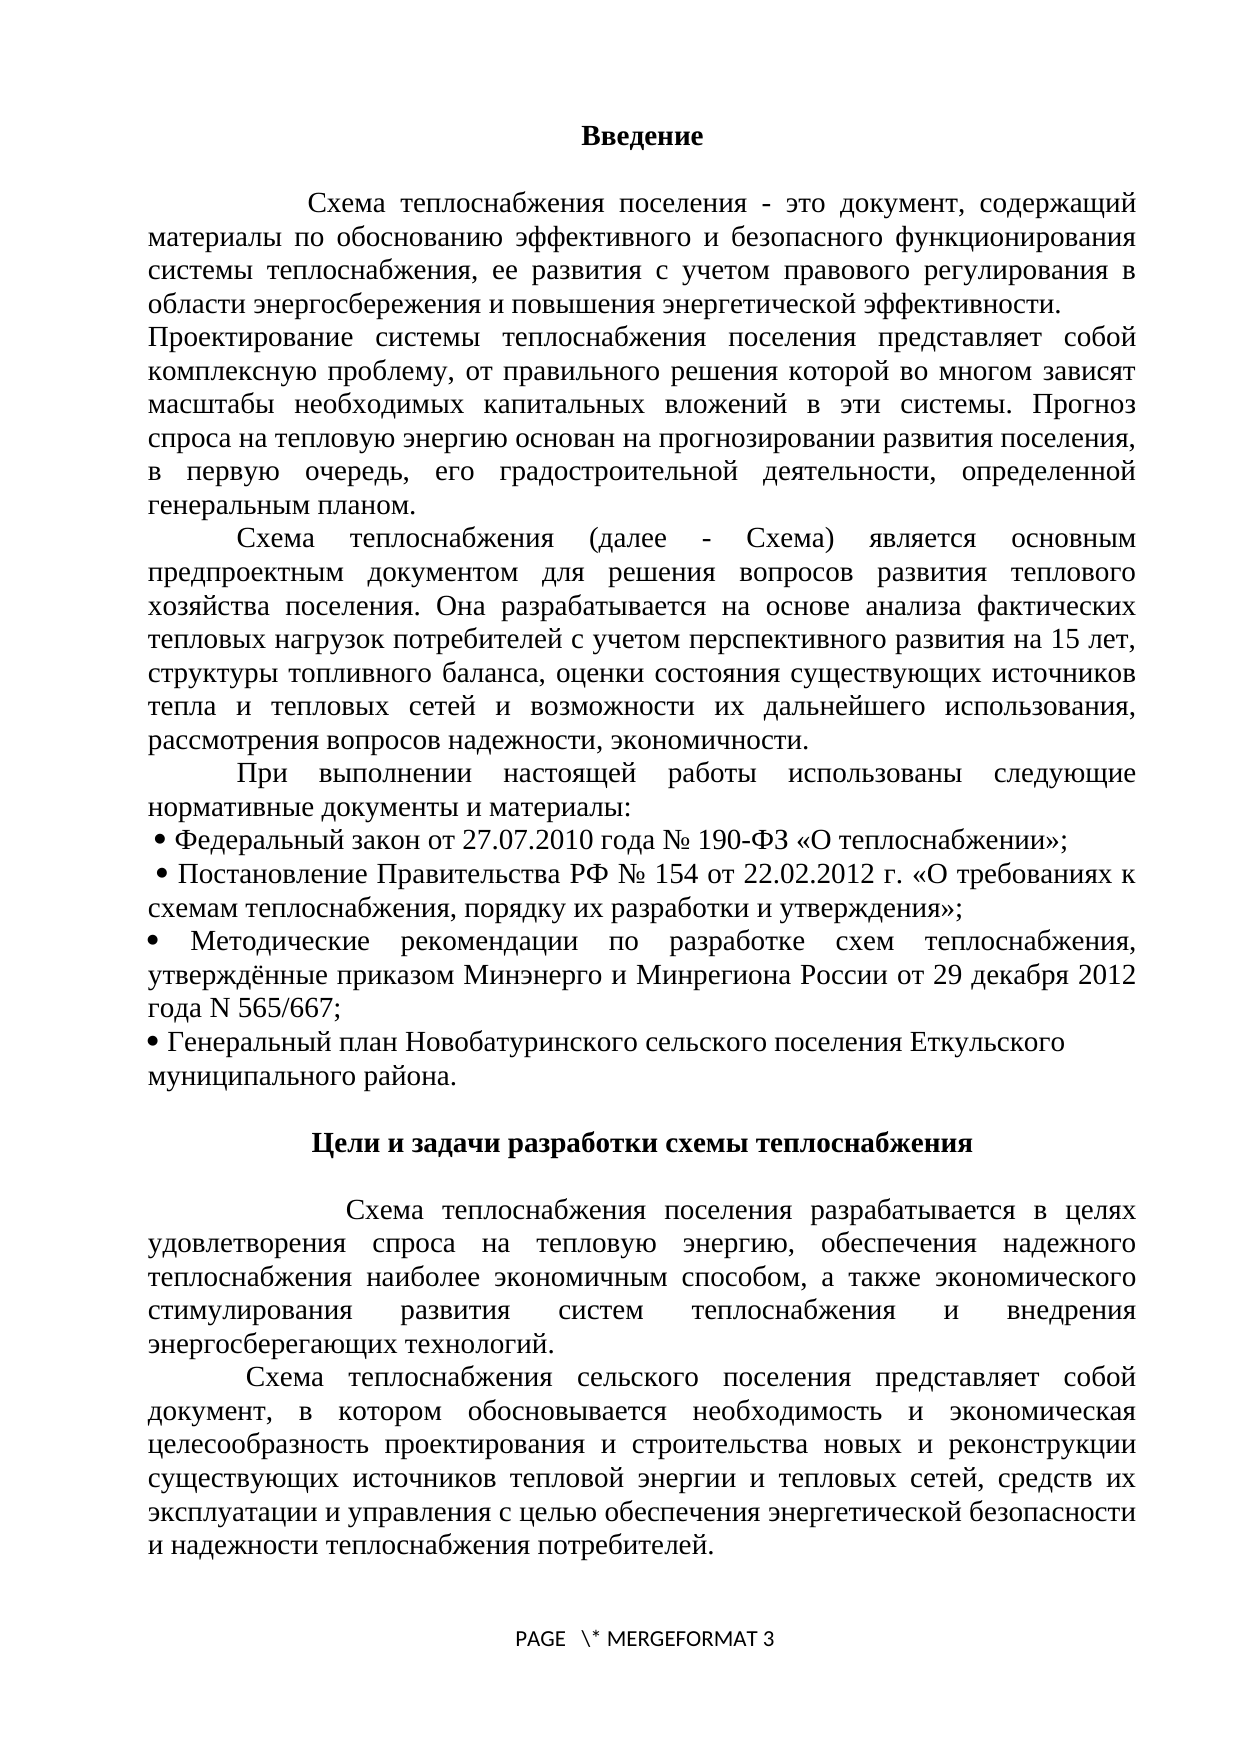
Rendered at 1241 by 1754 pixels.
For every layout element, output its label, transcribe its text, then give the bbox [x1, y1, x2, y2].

text При выполнении настоящей работы использованы следующие нормативные документы и материалы: [148, 755, 1137, 822]
text Схема теплоснабжения поселения разрабатывается в целях удовлетворения спроса на тепловую энергию, обеспечения надежного теплоснабжения наиболее экономичным способом, а также экономического стимулирования развития систем теплоснабжения и внедрения энергосберегающих технологий. [148, 1192, 1137, 1359]
text Схема теплоснабжения (далее - Схема) является основным предпроектным документом для решения вопросов развития теплового хозяйства поселения. Она разрабатывается на основе анализа фактических тепловых нагрузок потребителей с учетом перспективного развития на 15 лет, структуры топливного баланса, оценки состояния существующих источников тепла и тепловых сетей и возможности их дальнейшего использования, рассмотрения вопросов надежности, экономичности. [148, 521, 1137, 755]
text Цели и задачи разработки схемы теплоснабжения [148, 1125, 1137, 1158]
text Методические рекомендации по разработке схем теплоснабжения, утверждённые приказом Минэнерго и Минрегиона России от 29 декабря 2012 года N 565/667; [148, 923, 1137, 1024]
text Схема теплоснабжения поселения - это документ, содержащий материалы по обоснованию эффективного и безопасного функционирования системы теплоснабжения, ее развития с учетом правового регулирования в области энергосбережения и повышения энергетической эффективности. [148, 185, 1137, 319]
text Генеральный план Новобатуринского сельского поселения Еткульского муниципального района. [148, 1024, 1137, 1091]
text Проектирование системы теплоснабжения поселения представляет собой комплексную проблему, от правильного решения которой во многом зависят масштабы необходимых капитальных вложений в эти системы. Прогноз спроса на тепловую энергию основан на прогнозировании развития поселения, в первую очередь, его градостроительной деятельности, определенной генеральным планом. [148, 319, 1137, 521]
text Схема теплоснабжения сельского поселения представляет собой документ, в котором обосновывается необходимость и экономическая целесообразность проектирования и строительства новых и реконструкции существующих источников тепловой энергии и тепловых сетей, средств их эксплуатации и управления с целью обеспечения энергетической безопасности и надежности теплоснабжения потребителей. [148, 1359, 1137, 1561]
text Постановление Правительства РФ № 154 от 22.02.2012 г. «О требованиях к схемам теплоснабжения, порядку их разработки и утверждения»; [148, 856, 1137, 923]
text Федеральный закон от 27.07.2010 года № 190-ФЗ «О теплоснабжении»; [148, 822, 1137, 856]
text Введение [148, 118, 1137, 152]
